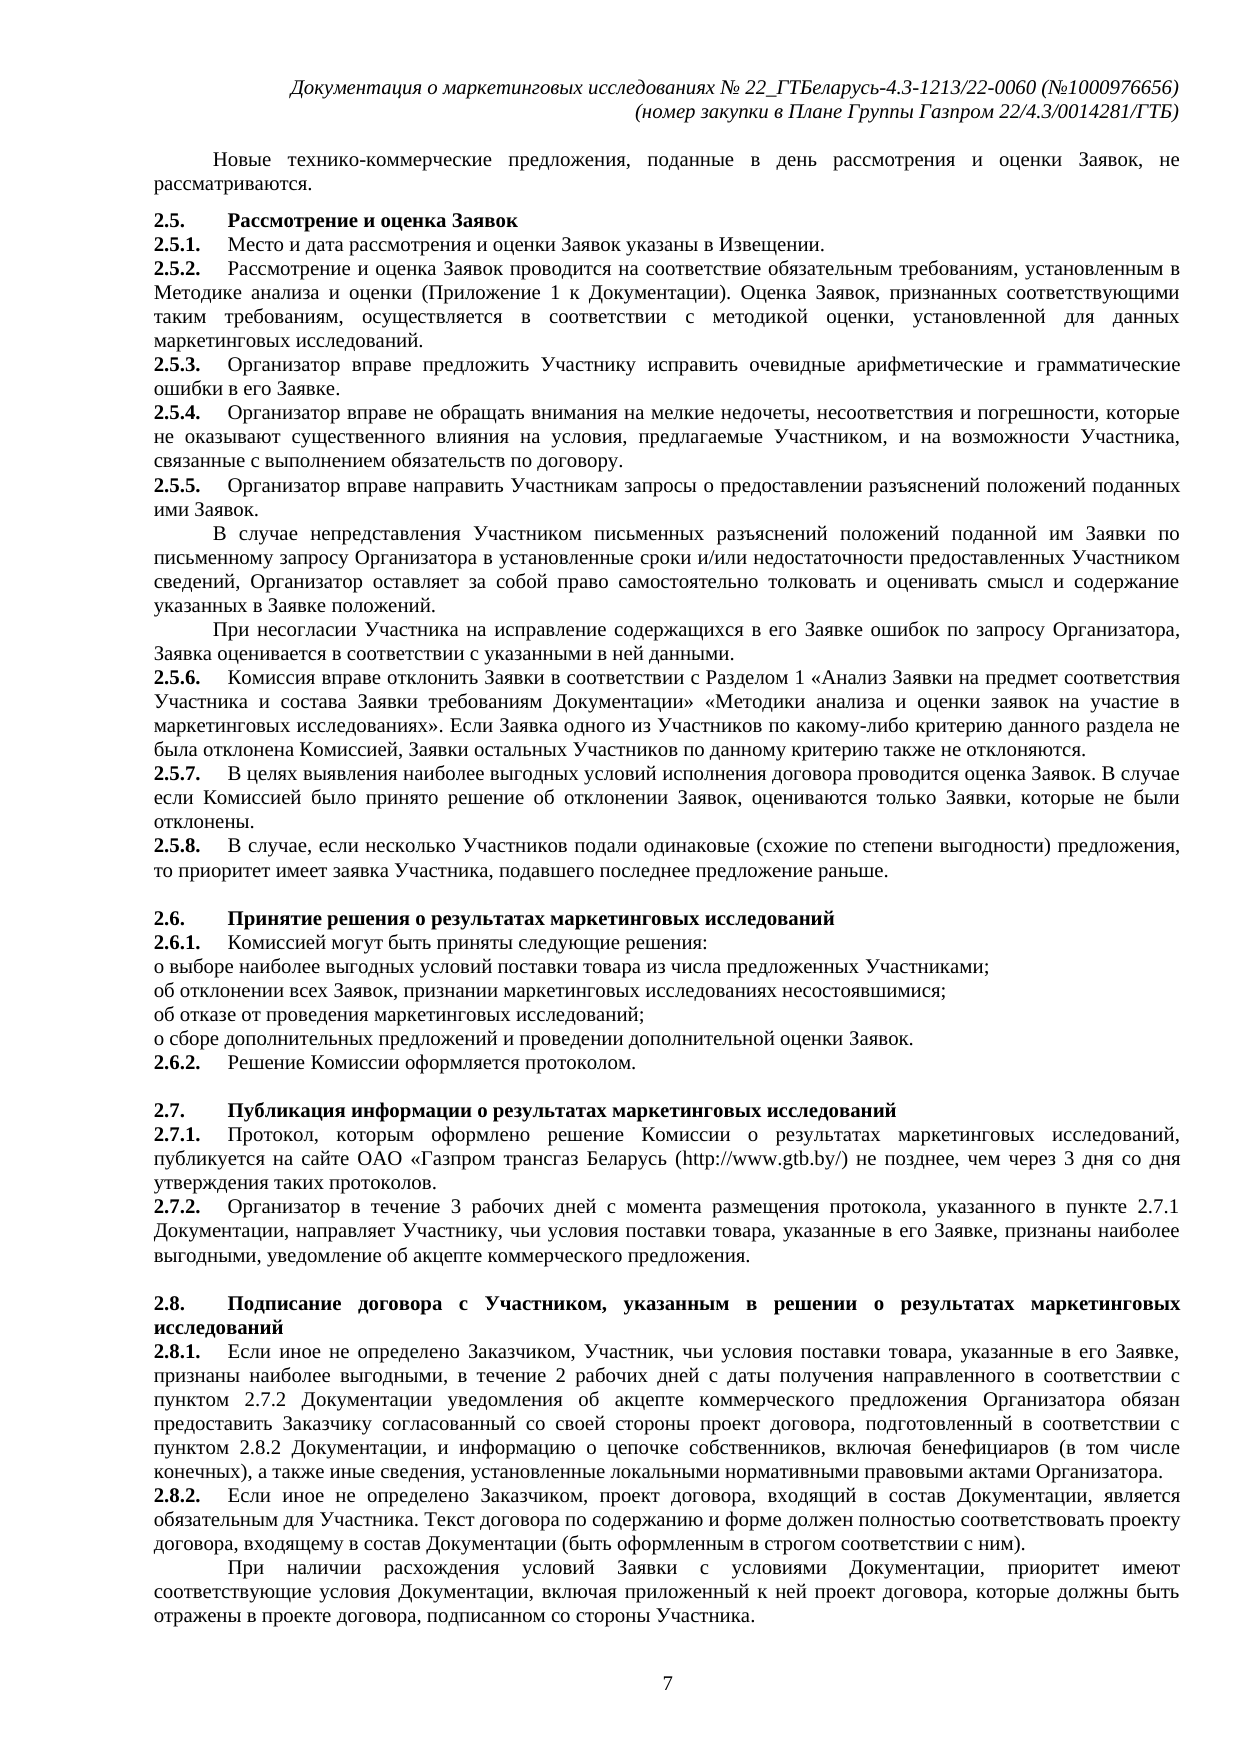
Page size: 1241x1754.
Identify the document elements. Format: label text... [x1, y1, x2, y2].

list Протокол, которым оформлено решение Комиссии о результатах маркетинговых исследований, публикуется на сайте ОАО «Газпром трансгаз Беларусь (http://www.gtb.by/) не позднее, чем через 3 дня со дня утверждения таких протоколов. [153, 1122, 1181, 1194]
list Решение Комиссии оформляется протоколом. [153, 1050, 1181, 1074]
list Рассмотрение и оценка Заявок [153, 208, 1181, 232]
text Новые технико-коммерческие предложения, поданные в день рассмотрения и оценки Заявок, не рассматриваются. [153, 147, 1181, 195]
text об отклонении всех Заявок, признании маркетинговых исследованиях несостоявшимися; [153, 978, 1181, 1002]
list Если иное не определено Заказчиком, проект договора, входящий в состав Документации, является обязательным для Участника. Текст договора по содержанию и форме должен полностью соответствовать проекту договора, входящему в состав Документации (быть оформленным в строгом соответствии с ним). [153, 1483, 1181, 1555]
list Если иное не определено Заказчиком, Участник, чьи условия поставки товара, указанные в его Заявке, признаны наиболее выгодными, в течение 2 рабочих дней с даты получения направленного в соответствии с пунктом 2.7.2 Документации уведомления об акцепте коммерческого предложения Организатора обязан предоставить Заказчику согласованный со своей стороны проект договора, подготовленный в соответствии с пунктом 2.8.2 Документации, и информацию о цепочке собственников, включая бенефициаров (в том числе конечных), а также иные сведения, установленные локальными нормативными правовыми актами Организатора. [153, 1339, 1181, 1483]
text о выборе наиболее выгодных условий поставки товара из числа предложенных Участниками; [153, 954, 1181, 978]
list В целях выявления наиболее выгодных условий исполнения договора проводится оценка Заявок. В случае если Комиссией было принято решение об отклонении Заявок, оцениваются только Заявки, которые не были отклонены. [153, 761, 1181, 833]
text об отказе от проведения маркетинговых исследований; [153, 1002, 1181, 1026]
text При несогласии Участника на исправление содержащихся в его Заявке ошибок по запросу Организатора, Заявка оценивается в соответствии с указанными в ней данными. [153, 617, 1181, 665]
text При наличии расхождения условий Заявки с условиями Документации, приоритет имеют соответствующие условия Документации, включая приложенный к ней проект договора, которые должны быть отражены в проекте договора, подписанном со стороны Участника. [153, 1555, 1181, 1627]
list В случае, если несколько Участников подали одинаковые (схожие по степени выгодности) предложения, то приоритет имеет заявка Участника, подавшего последнее предложение раньше. [153, 833, 1181, 882]
list Публикация информации о результатах маркетинговых исследований [153, 1098, 1181, 1122]
list Рассмотрение и оценка Заявок проводится на соответствие обязательным требованиям, установленным в Методике анализа и оценки (Приложение 1 к Документации). Оценка Заявок, признанных соответствующими таким требованиям, осуществляется в соответствии с методикой оценки, установленной для данных маркетинговых исследований. [153, 256, 1181, 352]
list Организатор вправе не обращать внимания на мелкие недочеты, несоответствия и погрешности, которые не оказывают существенного влияния на условия, предлагаемые Участником, и на возможности Участника, связанные с выполнением обязательств по договору. [153, 400, 1181, 472]
list Принятие решения о результатах маркетинговых исследований [153, 906, 1181, 930]
list Комиссией могут быть приняты следующие решения: [153, 930, 1181, 954]
list Организатор вправе направить Участникам запросы о предоставлении разъяснений положений поданных ими Заявок. [153, 472, 1181, 521]
list Место и дата рассмотрения и оценки Заявок указаны в Извещении. [153, 232, 1181, 256]
text В случае непредставления Участником письменных разъяснений положений поданной им Заявки по письменному запросу Организатора в установленные сроки и/или недостаточности предоставленных Участником сведений, Организатор оставляет за собой право самостоятельно толковать и оценивать смысл и содержание указанных в Заявке положений. [153, 521, 1181, 617]
list Организатор вправе предложить Участнику исправить очевидные арифметические и грамматические ошибки в его Заявке. [153, 352, 1181, 400]
list Организатор в течение 3 рабочих дней с момента размещения протокола, указанного в пункте 2.7.1 Документации, направляет Участнику, чьи условия поставки товара, указанные в его Заявке, признаны наиболее выгодными, уведомление об акцепте коммерческого предложения. [153, 1194, 1181, 1267]
text о сборе дополнительных предложений и проведении дополнительной оценки Заявок. [153, 1026, 1181, 1050]
list Комиссия вправе отклонить Заявки в соответствии с Разделом 1 «Анализ Заявки на предмет соответствия Участника и состава Заявки требованиям Документации» «Методики анализа и оценки заявок на участие в маркетинговых исследованиях». Если Заявка одного из Участников по какому-либо критерию данного раздела не была отклонена Комиссией, Заявки остальных Участников по данному критерию также не отклоняются. [153, 665, 1181, 761]
list Подписание договора с Участником, указанным в решении о результатах маркетинговых исследований [153, 1291, 1181, 1339]
